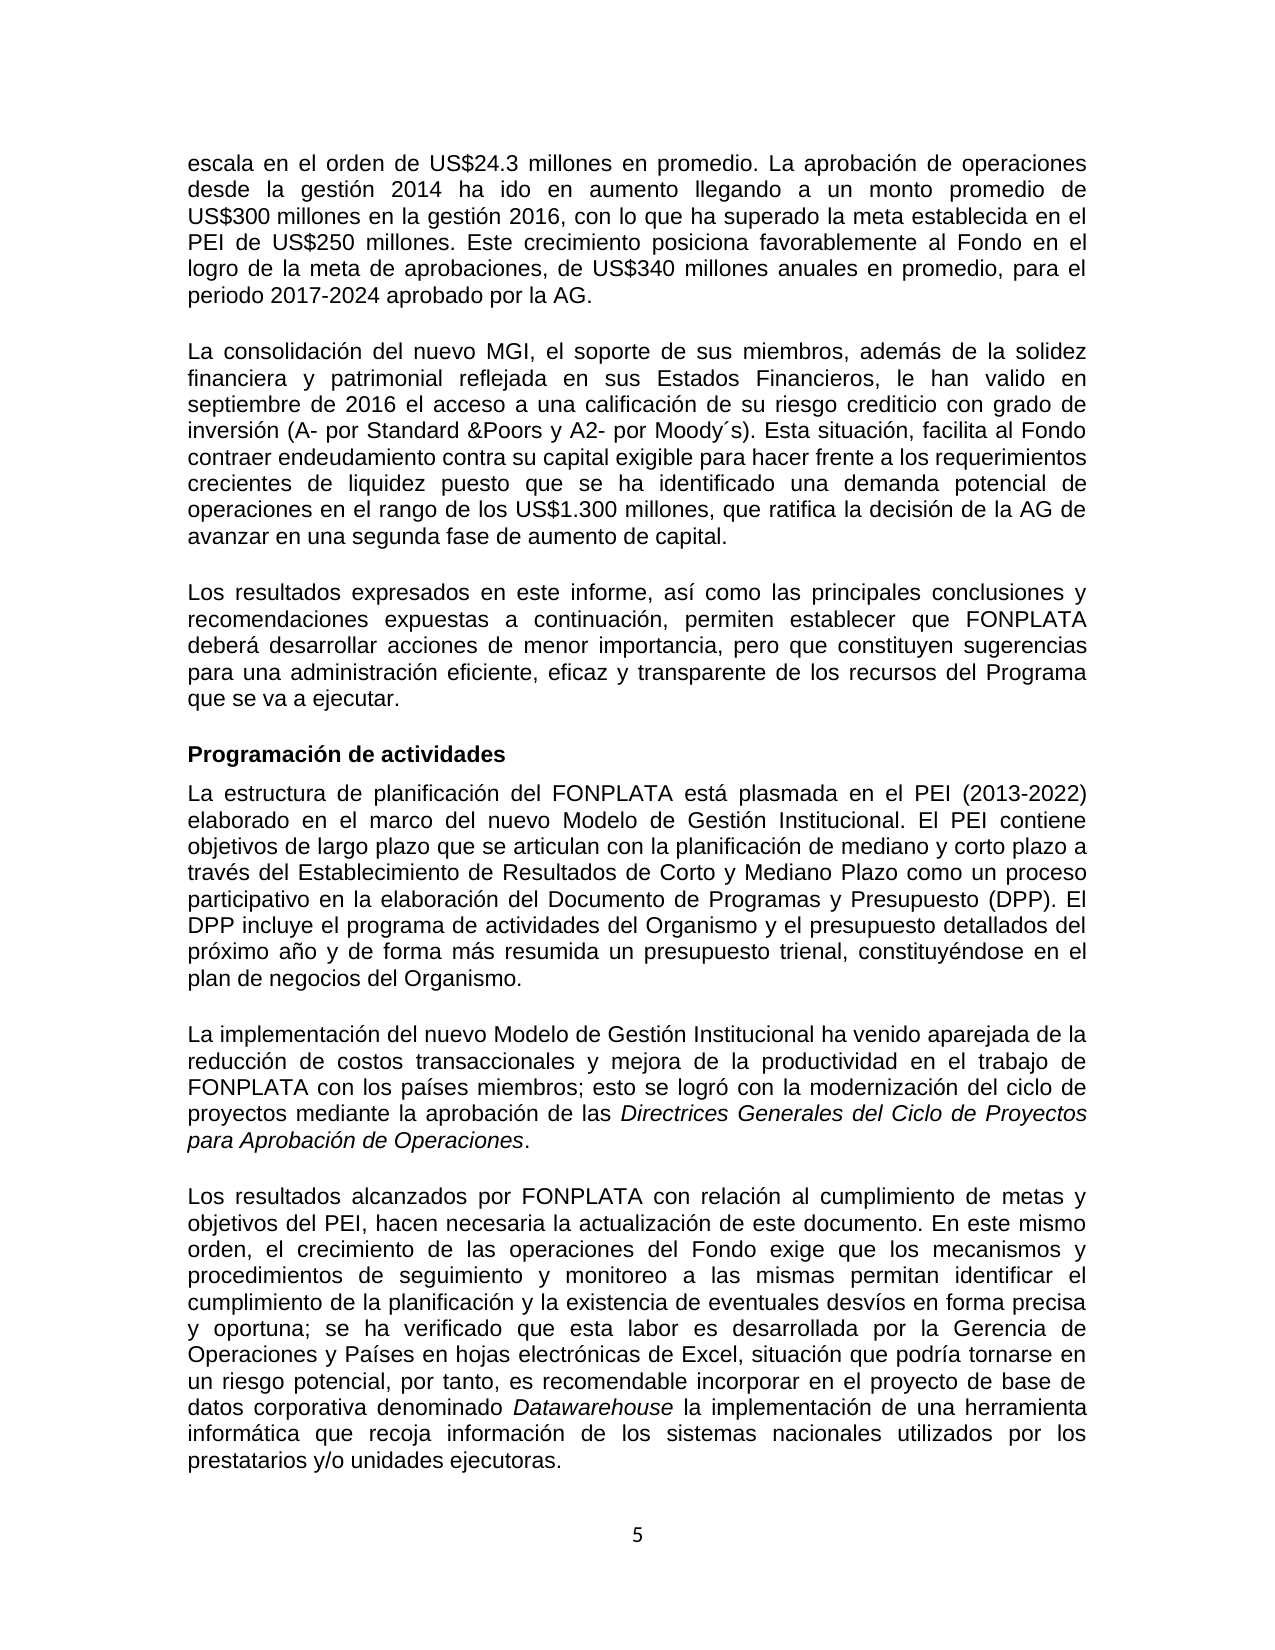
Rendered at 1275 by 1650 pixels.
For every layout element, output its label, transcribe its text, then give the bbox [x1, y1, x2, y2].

text Los resultados alcanzados por FONPLATA con relación al cumplimiento de metas y objetivos del PEI, hacen necesaria la actualización de este documento. En este mismo orden, el crecimiento de las operaciones del Fondo exige que los mecanismos y procedimientos de seguimiento y monitoreo a las mismas permitan identificar el cumplimiento de la planificación y la existencia de eventuales desvíos en forma precisa y oportuna; se ha verificado que esta labor es desarrollada por la Gerencia de Operaciones y Países en hojas electrónicas de Excel, situación que podría tornarse en un riesgo potencial, por tanto, es recomendable incorporar en el proyecto de base de datos corporativa denominado Datawarehouse la implementación de una herramienta informática que recoja información de los sistemas nacionales utilizados por los prestatarios y/o unidades ejecutoras. [187, 1183, 1087, 1473]
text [187, 150, 1087, 308]
text La consolidación del nuevo MGI, el soporte de sus miembros, además de la solidez financiera y patrimonial reflejada en sus Estados Financieros, le han valido en septiembre de 2016 el acceso a una calificación de su riesgo crediticio con grado de inversión (A- por Standard &Poors y A2- por Moody´s). Esta situación, facilita al Fondo contraer endeudamiento contra su capital exigible para hacer frente a los requerimientos crecientes de liquidez puesto que se ha identificado una demanda potencial de operaciones en el rango de los US$1.300 millones, que ratifica la decisión de la AG de avanzar en una segunda fase de aumento de capital. [187, 338, 1087, 549]
text Los resultados expresados en este informe, así como las principales conclusiones y recomendaciones expuestas a continuación, permiten establecer que FONPLATA deberá desarrollar acciones de menor importancia, pero que constituyen sugerencias para una administración eficiente, eficaz y transparente de los recursos del Programa que se va a ejecutar. [187, 579, 1087, 711]
text Programación de actividades [187, 741, 1087, 768]
text La estructura de planificación del FONPLATA está plasmada en el PEI (2013-2022) elaborado en el marco del nuevo Modelo de Gestión Institucional. El PEI contiene objetivos de largo plazo que se articulan con la planificación de mediano y corto plazo a través del Establecimiento de Resultados de Corto y Mediano Plazo como un proceso participativo en la elaboración del Documento de Programas y Presupuesto (DPP). El DPP incluye el programa de actividades del Organismo y el presupuesto detallados del próximo año y de forma más resumida un presupuesto trienal, constituyéndose en el plan de negocios del Organismo. [187, 780, 1087, 991]
text La implementación del nuevo Modelo de Gestión Institucional ha venido aparejada de la reducción de costos transaccionales y mejora de la productividad en el trabajo de FONPLATA con los países miembros; esto se logró con la modernización del ciclo de proyectos mediante la aprobación de las Directrices Generales del Ciclo de Proyectos para Aprobación de Operaciones. [187, 1021, 1087, 1153]
